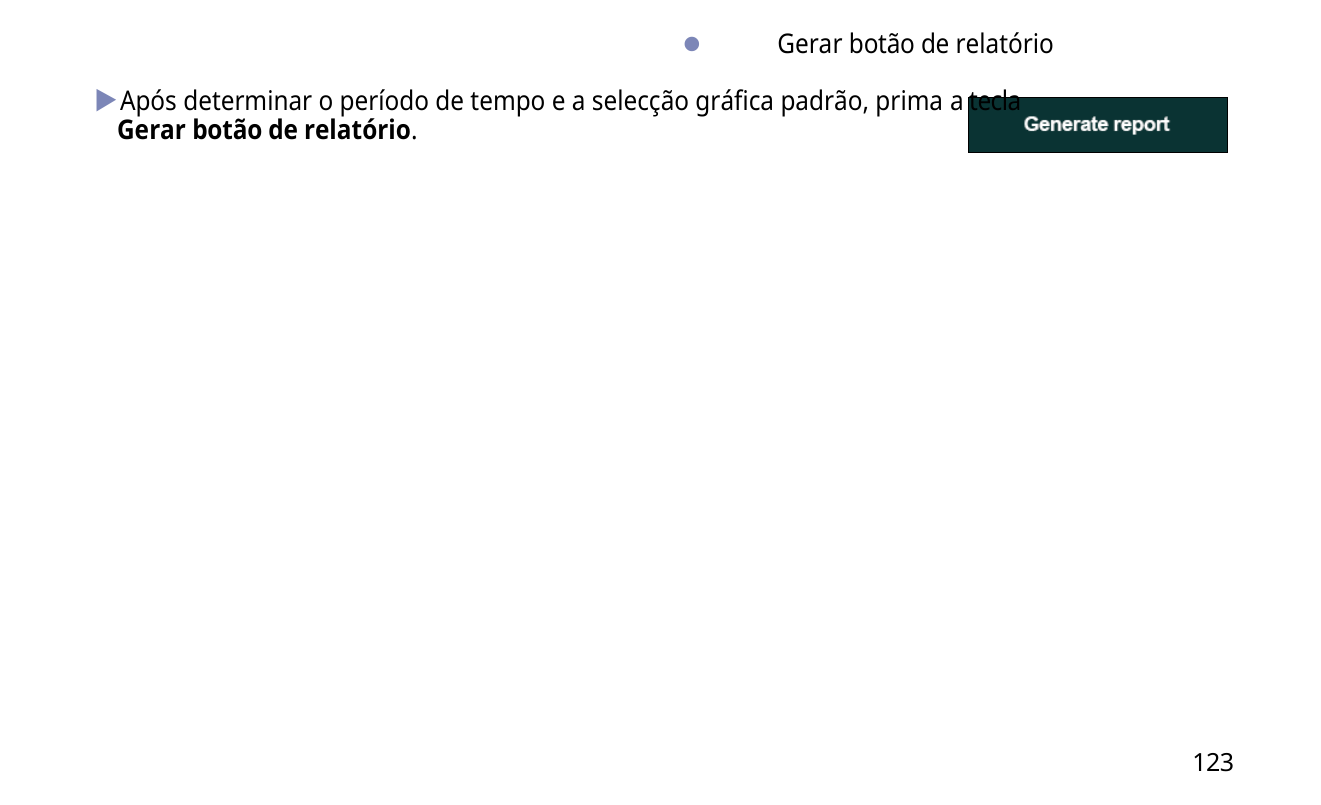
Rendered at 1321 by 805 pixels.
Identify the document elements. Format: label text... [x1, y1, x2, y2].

list Após determinar o período de tempo e a selecção gráfica padrão, prima a tecla [94, 87, 1258, 116]
subtitle Gerar botão de relatório. [117, 116, 1258, 145]
picture [969, 145, 1227, 152]
list Gerar botão de relatório [682, 25, 1258, 62]
